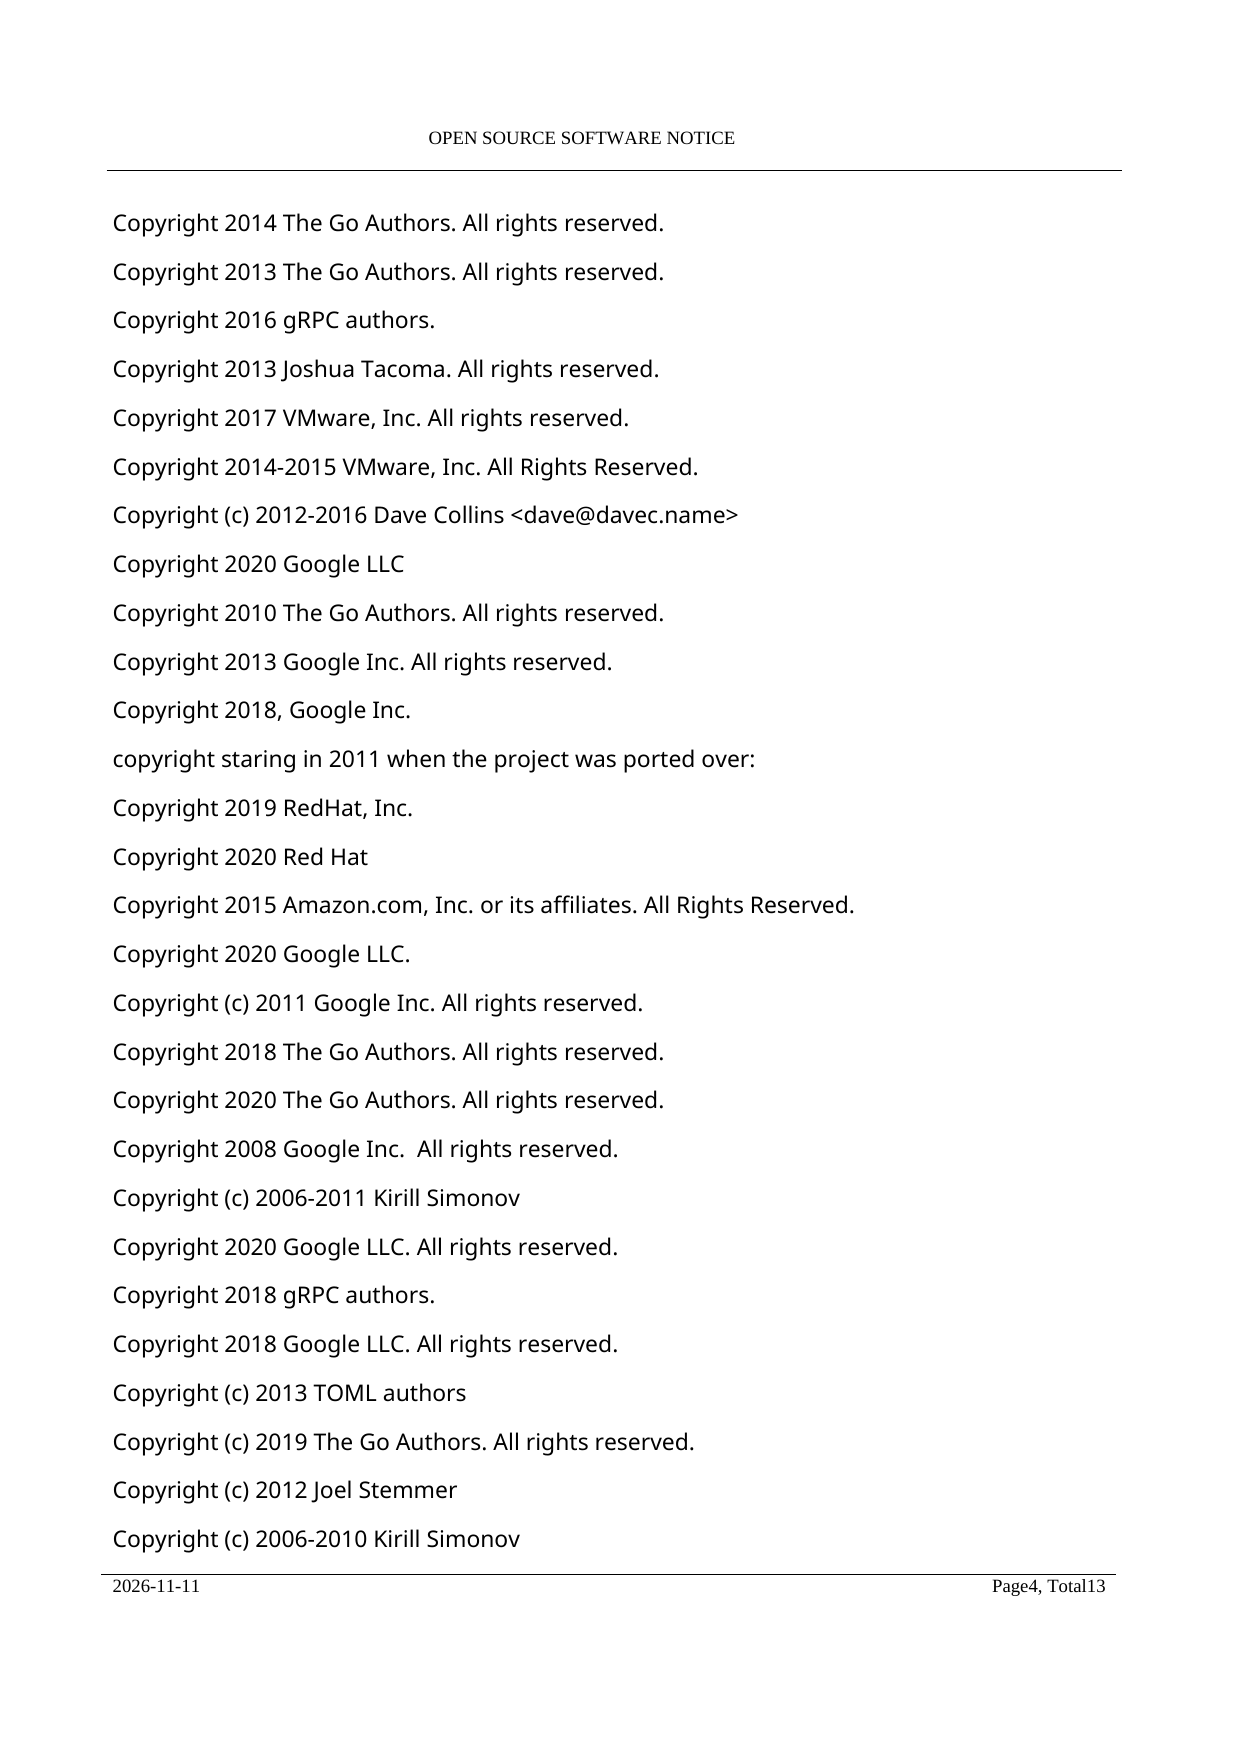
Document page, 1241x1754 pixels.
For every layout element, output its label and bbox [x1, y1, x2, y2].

text [112, 206, 1128, 1555]
